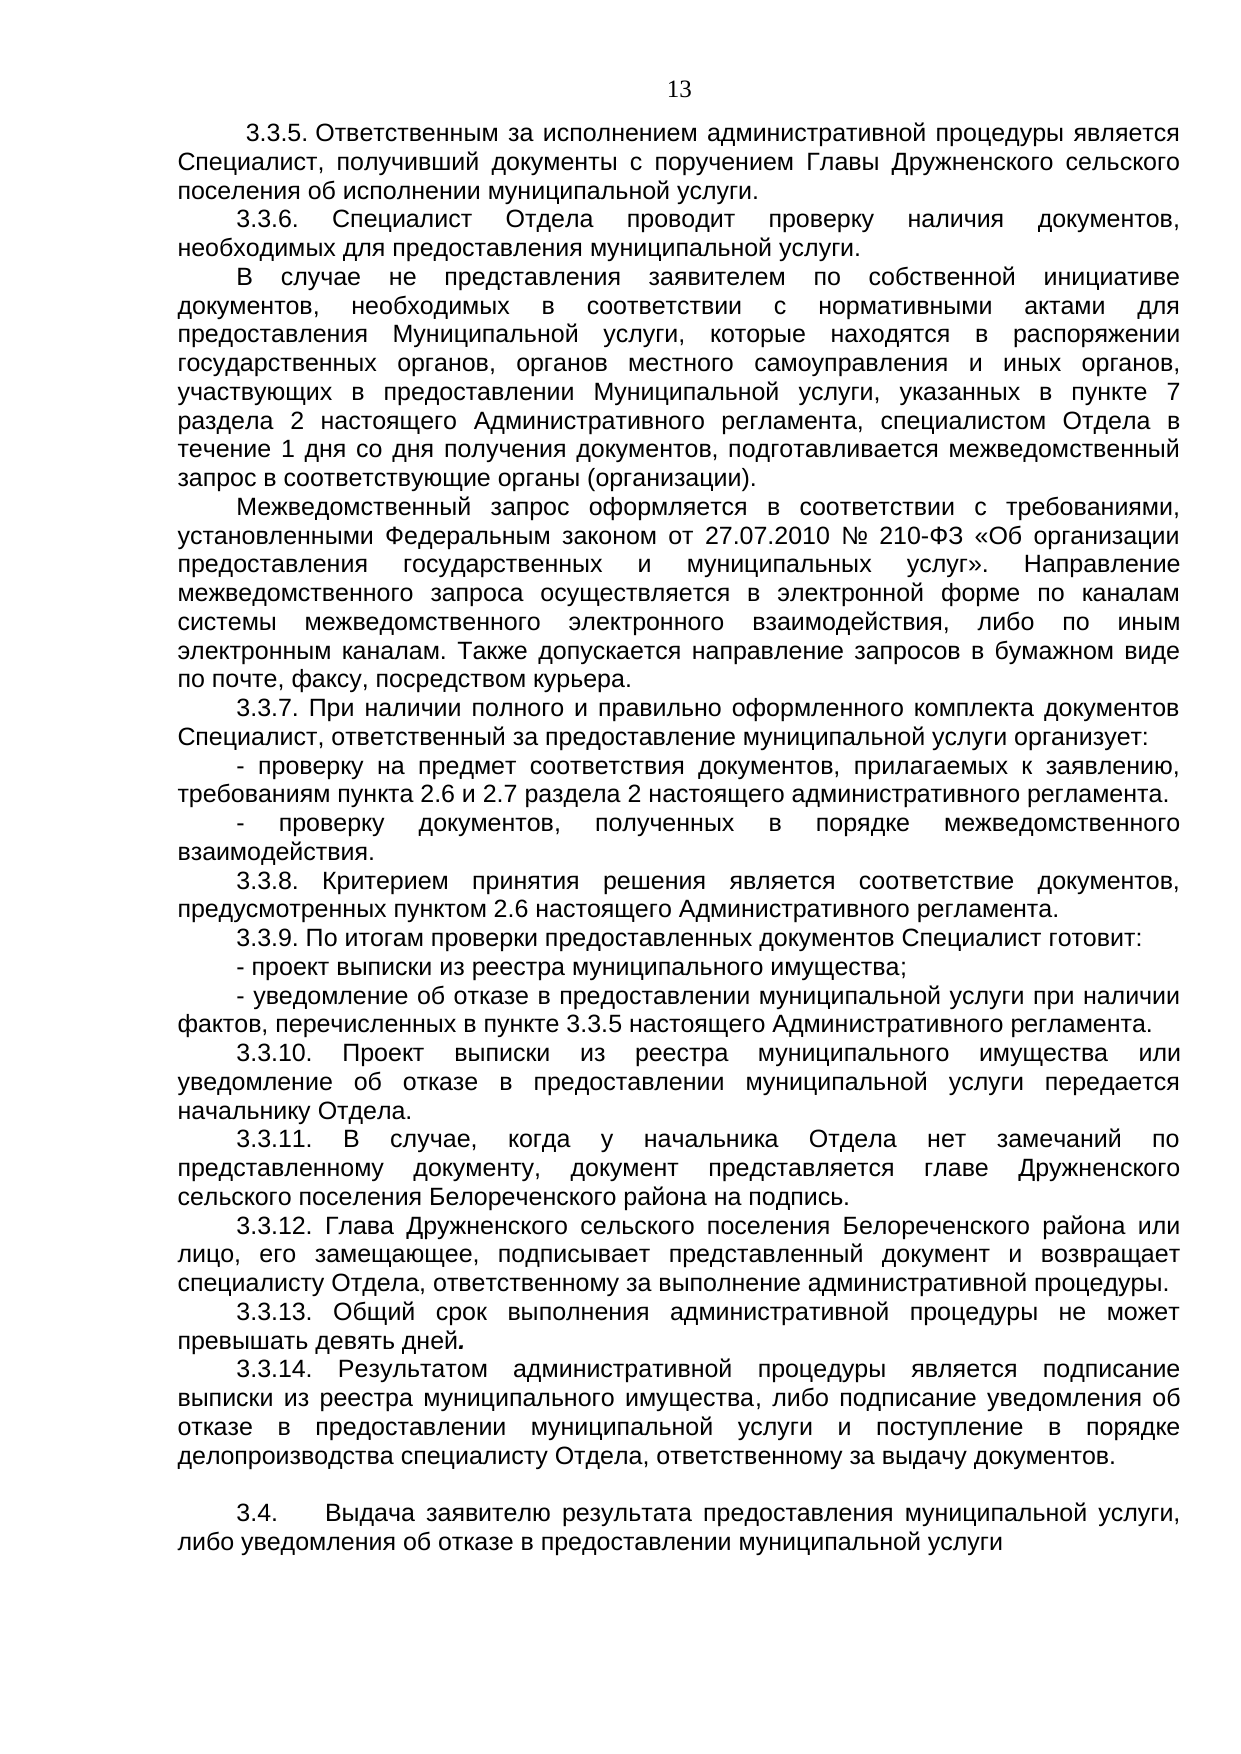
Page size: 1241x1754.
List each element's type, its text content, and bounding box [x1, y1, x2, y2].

text 3.3.12. Глава Дружненского сельского поселения Белореченского района или лицо, его замещающее, подписывает представленный документ и возвращает специалисту Отдела, ответственному за выполнение административной процедуры. [177, 1211, 1181, 1297]
text 3.3.8. Критерием принятия решения является соответствие документов, предусмотренных пунктом 2.6 настоящего Административного регламента. [177, 866, 1181, 923]
text - проверку документов, полученных в порядке межведомственного взаимодействия. [177, 808, 1181, 866]
text В случае не представления заявителем по собственной инициативе документов, необходимых в соответствии с нормативными актами для предоставления Муниципальной услуги, которые находятся в распоряжении государственных органов, органов местного самоуправления и иных органов, участвующих в предоставлении Муниципальной услуги, указанных в пункте 7 раздела 2 настоящего Административного регламента, специалистом Отдела в течение 1 дня со дня получения документов, подготавливается межведомственный запрос в соответствующие органы (организации). [177, 262, 1181, 492]
text - проверку на предмет соответствия документов, прилагаемых к заявлению, требованиям пункта 2.6 и 2.7 раздела 2 настоящего административного регламента. [177, 751, 1181, 808]
text 3.3.14. Результатом административной процедуры является подписание выписки из реестра муниципального имущества, либо подписание уведомления об отказе в предоставлении муниципальной услуги и поступление в порядке делопроизводства специалисту Отдела, ответственному за выдачу документов. [177, 1354, 1181, 1469]
text 3.3.9. По итогам проверки предоставленных документов Специалист готовит: [177, 923, 1181, 952]
text - проект выписки из реестра муниципального имущества; [177, 952, 1181, 981]
text - уведомление об отказе в предоставлении муниципальной услуги при наличии фактов, перечисленных в пункте 3.3.5 настоящего Административного регламента. [177, 981, 1181, 1038]
list Выдача заявителю результата предоставления муниципальной услуги, либо уведомления об отказе в предоставлении муниципальной услуги [177, 1498, 1181, 1556]
text 3.3.5. Ответственным за исполнением административной процедуры является Специалист, получивший документы с поручением Главы Дружненского сельского поселения об исполнении муниципальной услуги. [177, 118, 1181, 204]
text Межведомственный запрос оформляется в соответствии с требованиями, установленными Федеральным законом от 27.07.2010 № 210-ФЗ «Об организации предоставления государственных и муниципальных услуг». Направление межведомственного запроса осуществляется в электронной форме по каналам системы межведомственного электронного взаимодействия, либо по иным электронным каналам. Также допускается направление запросов в бумажном виде по почте, факсу, посредством курьера. [177, 492, 1181, 693]
text 3.3.7. При наличии полного и правильно оформленного комплекта документов Специалист, ответственный за предоставление муниципальной услуги организует: [177, 693, 1181, 751]
text 3.3.11. В случае, когда у начальника Отдела нет замечаний по представленному документу, документ представляется главе Дружненского сельского поселения Белореченского района на подпись. [177, 1124, 1181, 1211]
text 3.3.10. Проект выписки из реестра муниципального имущества или уведомление об отказе в предоставлении муниципальной услуги передается начальнику Отдела. [177, 1038, 1181, 1124]
text 3.3.13. Общий срок выполнения административной процедуры не может превышать девять дней. [177, 1297, 1181, 1354]
text 3.3.6. Специалист Отдела проводит проверку наличия документов, необходимых для предоставления муниципальной услуги. [177, 204, 1181, 262]
